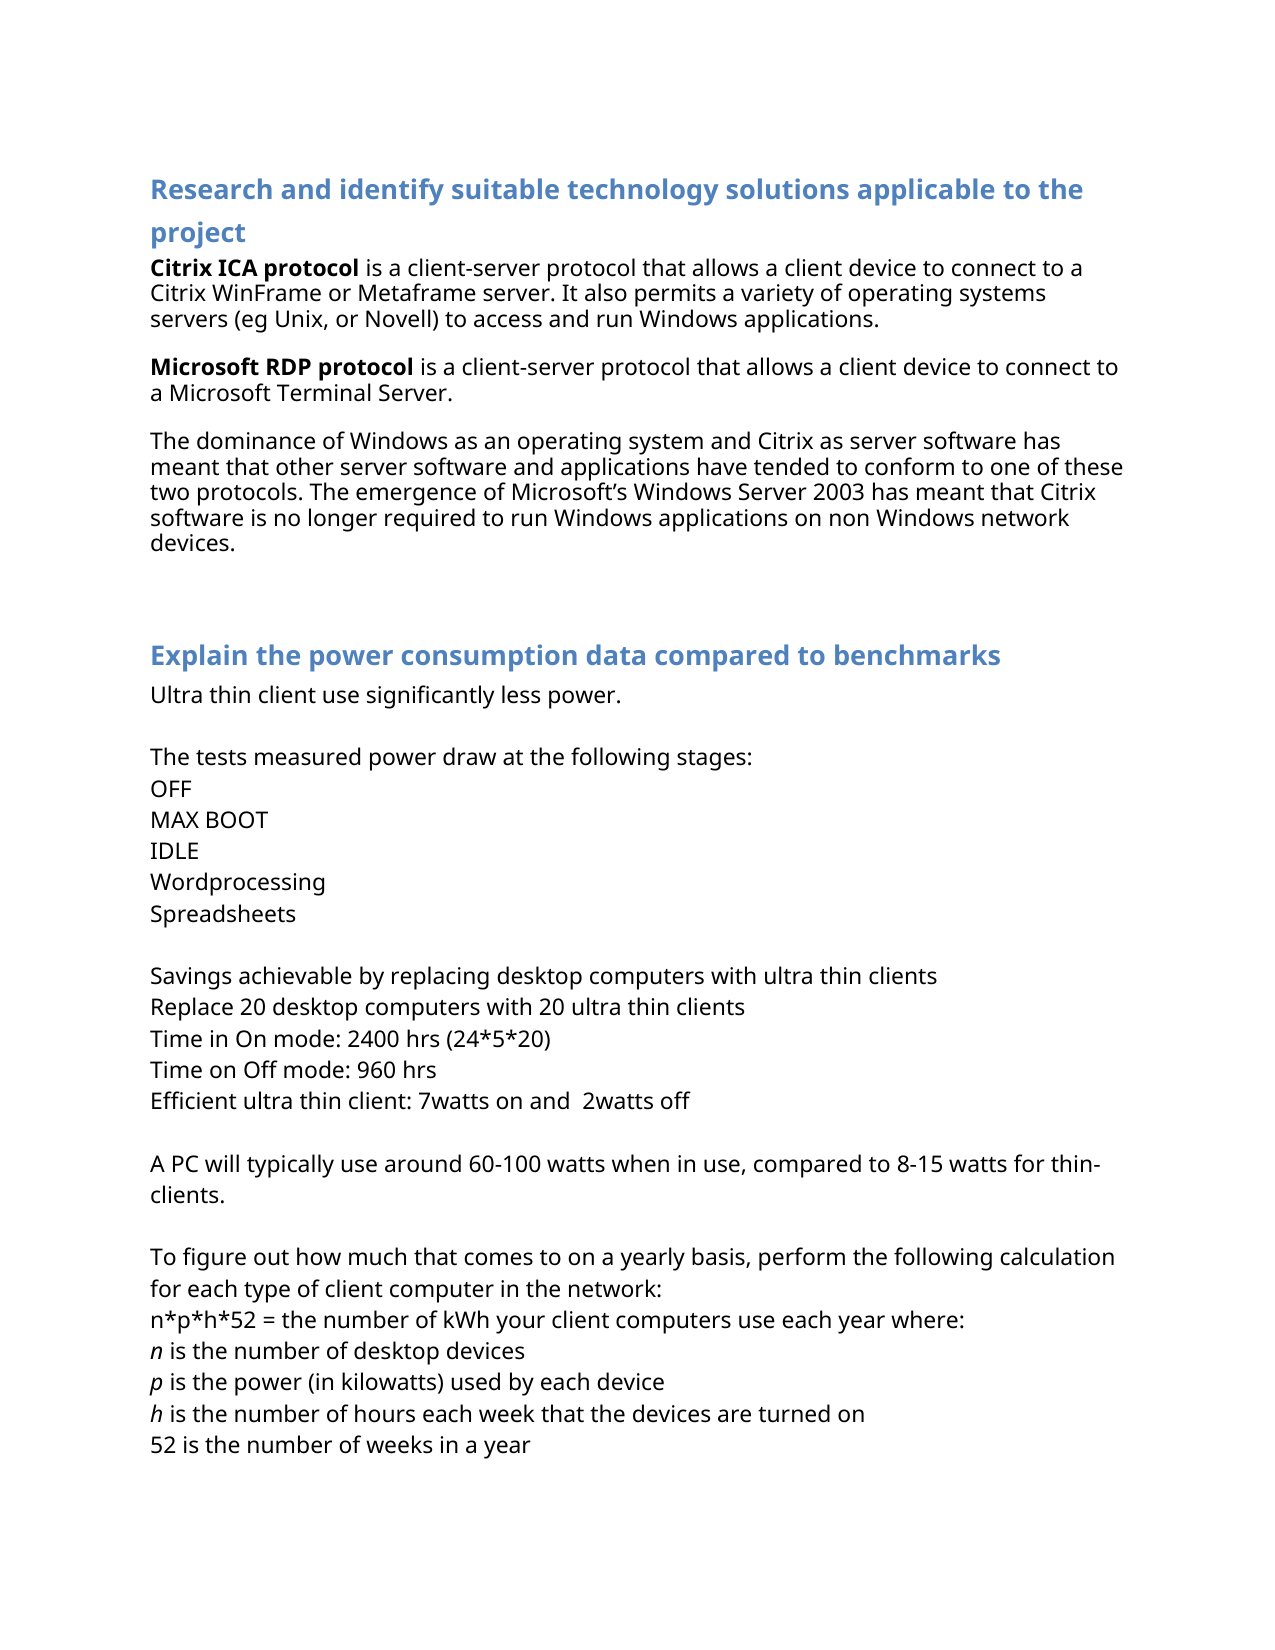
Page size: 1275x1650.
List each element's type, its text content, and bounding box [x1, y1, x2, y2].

text Replace 20 desktop computers with 20 ultra thin clients [150, 991, 1125, 1022]
text MAX BOOT [150, 804, 1125, 835]
text To figure out how much that comes to on a yearly basis, perform the following calculation for each type of client computer in the network: [150, 1241, 1125, 1304]
text Ultra thin client use significantly less power. [150, 679, 1125, 710]
text Spreadsheets [150, 897, 1125, 929]
text OFF [150, 772, 1125, 804]
text IDLE [150, 835, 1125, 866]
text h is the number of hours each week that the devices are turned on [150, 1397, 1125, 1429]
text n*p*h*52 = the number of kWh your client computers use each year where: [150, 1304, 1125, 1335]
text The tests measured power draw at the following stages: [150, 741, 1125, 772]
text Savings achievable by replacing desktop computers with ultra thin clients [150, 960, 1125, 991]
text n is the number of desktop devices [150, 1335, 1125, 1366]
text The dominance of Windows as an operating system and Citrix as server software has meant that other server software and applications have tended to conform to one of these two protocols. The emergence of Microsoft’s Windows Server 2003 has meant that Citrix software is no longer required to run Windows applications on non Windows network devices. [150, 429, 1125, 557]
text Citrix ICA protocol is a client-server protocol that allows a client device to connect to a Citrix WinFrame or Metaframe server. It also permits a variety of operating systems servers (eg Unix, or Novell) to access and run Windows applications. [150, 256, 1125, 332]
text Wordprocessing [150, 866, 1125, 897]
text Efficient ultra thin client: 7watts on and 2watts off [150, 1085, 1125, 1116]
subtitle Explain the power consumption data compared to benchmarks [150, 636, 1125, 673]
text Time in On mode: 2400 hrs (24*5*20) [150, 1022, 1125, 1054]
text p is the power (in kilowatts) used by each device [150, 1366, 1125, 1397]
text Time on Off mode: 960 hrs [150, 1054, 1125, 1085]
text A PC will typically use around 60-100 watts when in use, compared to 8-15 watts for thin-clients. [150, 1147, 1125, 1210]
text 52 is the number of weeks in a year [150, 1429, 1125, 1460]
subtitle Research and identify suitable technology solutions applicable to the project [150, 171, 1125, 250]
text Microsoft RDP protocol is a client-server protocol that allows a client device to connect to a Microsoft Terminal Server. [150, 355, 1125, 406]
